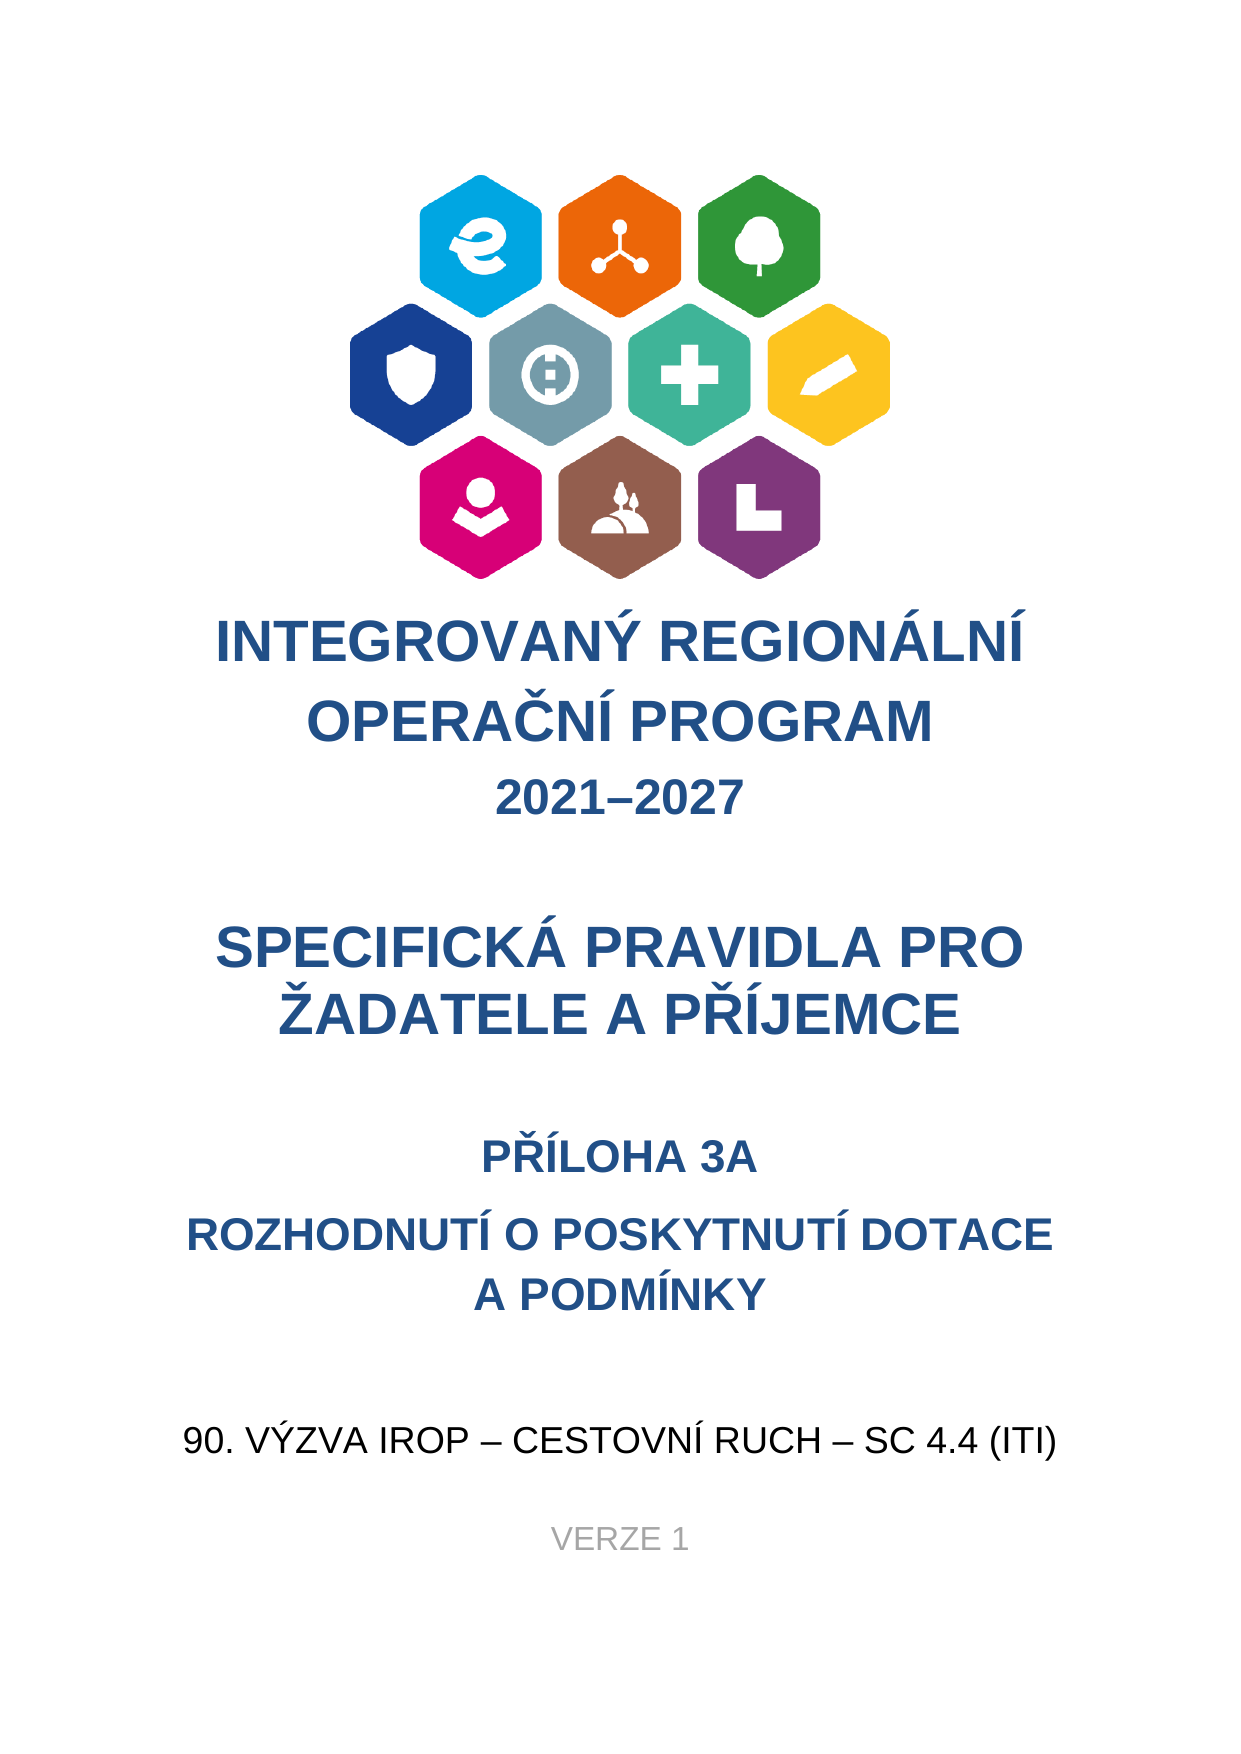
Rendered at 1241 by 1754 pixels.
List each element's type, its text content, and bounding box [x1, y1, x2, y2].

text SPECIFICKÁ PRAVIDLA PRO ŽADATELE A PŘÍJEMCE [148, 913, 1093, 1047]
text 90. výzva IROP – CESTOVNÍ RUCH – SC 4.4 (ITI) [148, 1418, 1093, 1461]
text verze 1 [148, 1519, 1093, 1558]
text Rozhodnutí o poskytnutí dotace A Podmínky [148, 1207, 1093, 1320]
text 2021–2027 [148, 768, 1093, 825]
picture [323, 158, 916, 607]
text PŘÍLOHA 3A [148, 1129, 1093, 1182]
